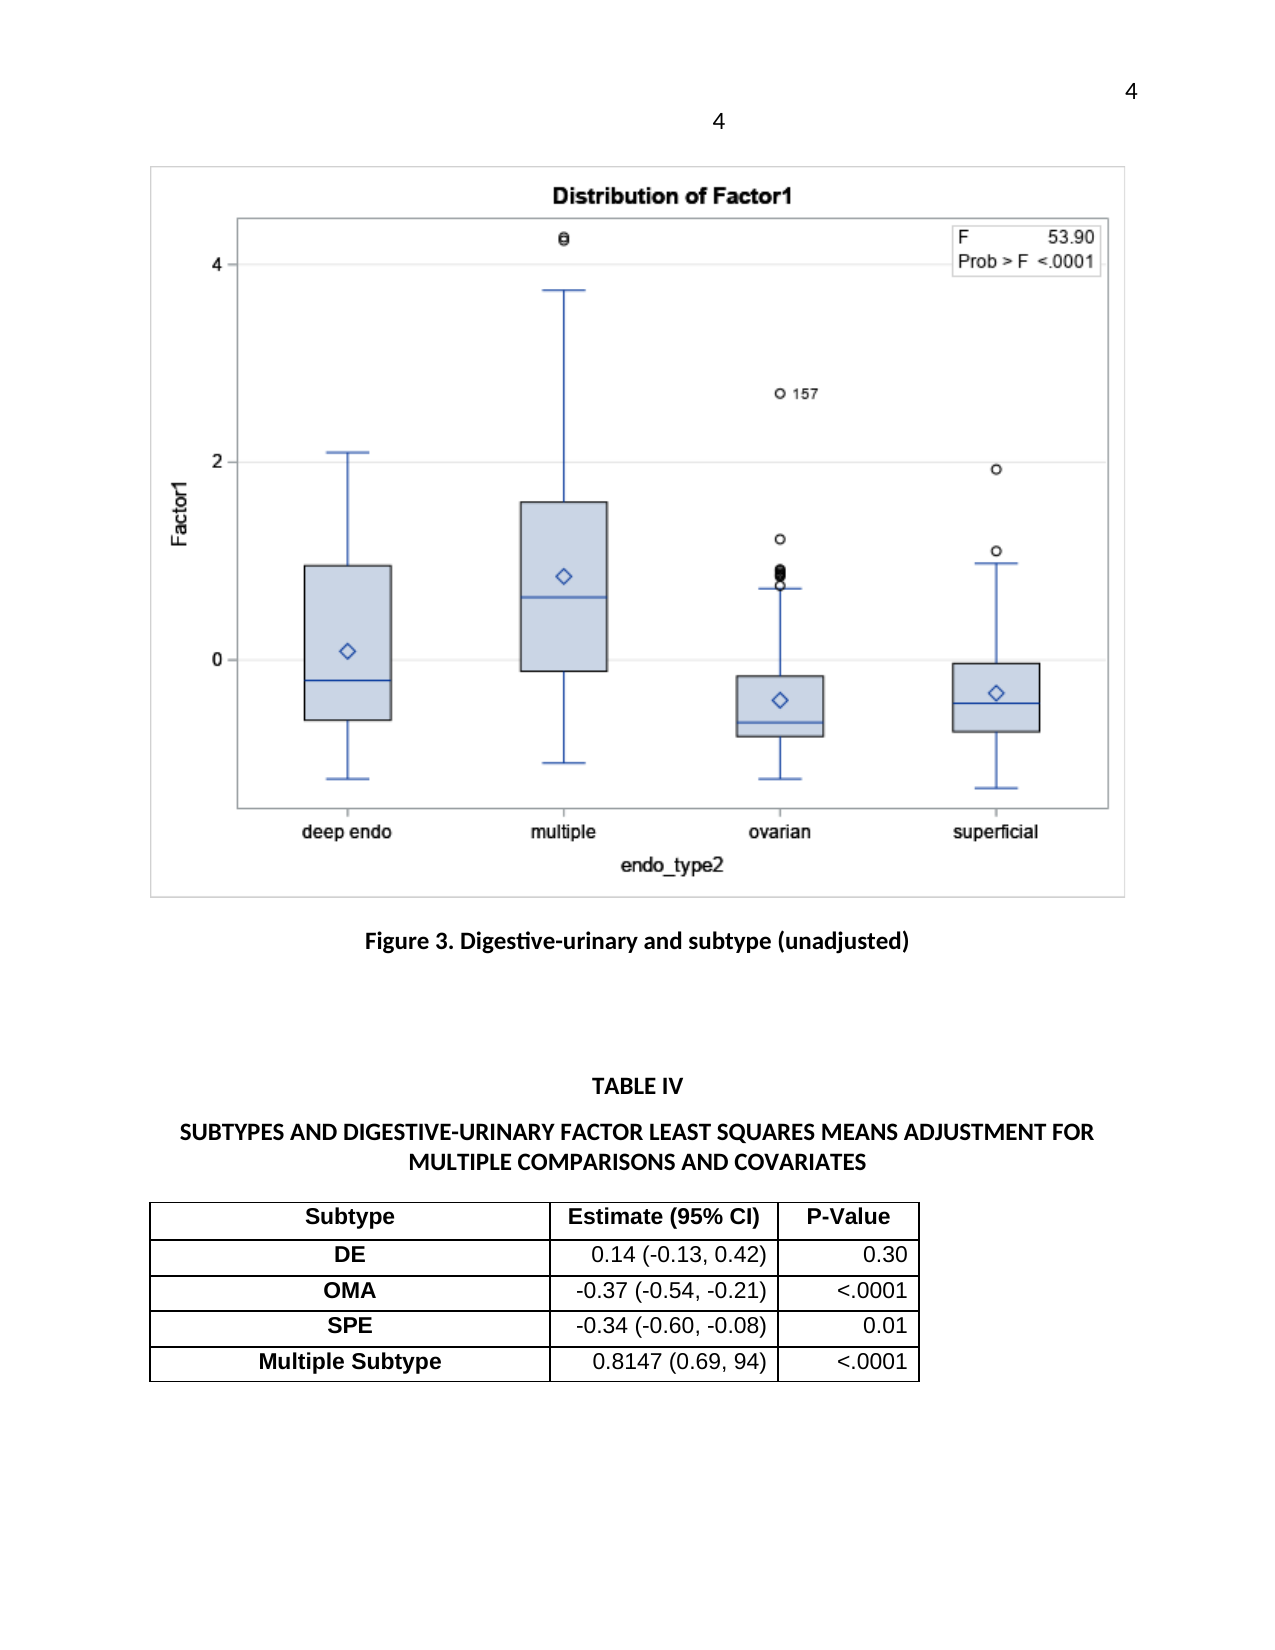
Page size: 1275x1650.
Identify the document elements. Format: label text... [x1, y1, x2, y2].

table_cell 0.14 (-0.13, 0.42) [551, 1241, 777, 1275]
picture [150, 166, 1125, 898]
table_cell 0.8147 (0.69, 94) [551, 1348, 777, 1381]
table_cell 0.30 [779, 1241, 918, 1275]
table_cell -0.34 (-0.60, -0.08) [551, 1312, 777, 1346]
subtitle Figure 3. Digestive-urinary and subtype (unadjusted) [150, 925, 1125, 956]
table_cell <.0001 [779, 1277, 918, 1310]
table_cell OMA [151, 1277, 549, 1310]
text TABLE IV [150, 1070, 1125, 1100]
table_header Subtype [151, 1203, 549, 1239]
subtitle SUBTYPES AND DIGESTIVE-URINARY FACTOR LEAST SQUARES MEANS ADJUSTMENT FOR MULTIPLE COMPARISONS AND COVARIATES [150, 1116, 1125, 1177]
table_cell <.0001 [779, 1348, 918, 1381]
table_cell 0.01 [779, 1312, 918, 1346]
table_header Estimate (95% CI) [551, 1203, 777, 1239]
table_cell -0.37 (-0.54, -0.21) [551, 1277, 777, 1310]
table_header P-Value [779, 1203, 918, 1239]
table_cell SPE [151, 1312, 549, 1346]
table_cell DE [151, 1241, 549, 1275]
table_cell Multiple Subtype [151, 1348, 549, 1381]
